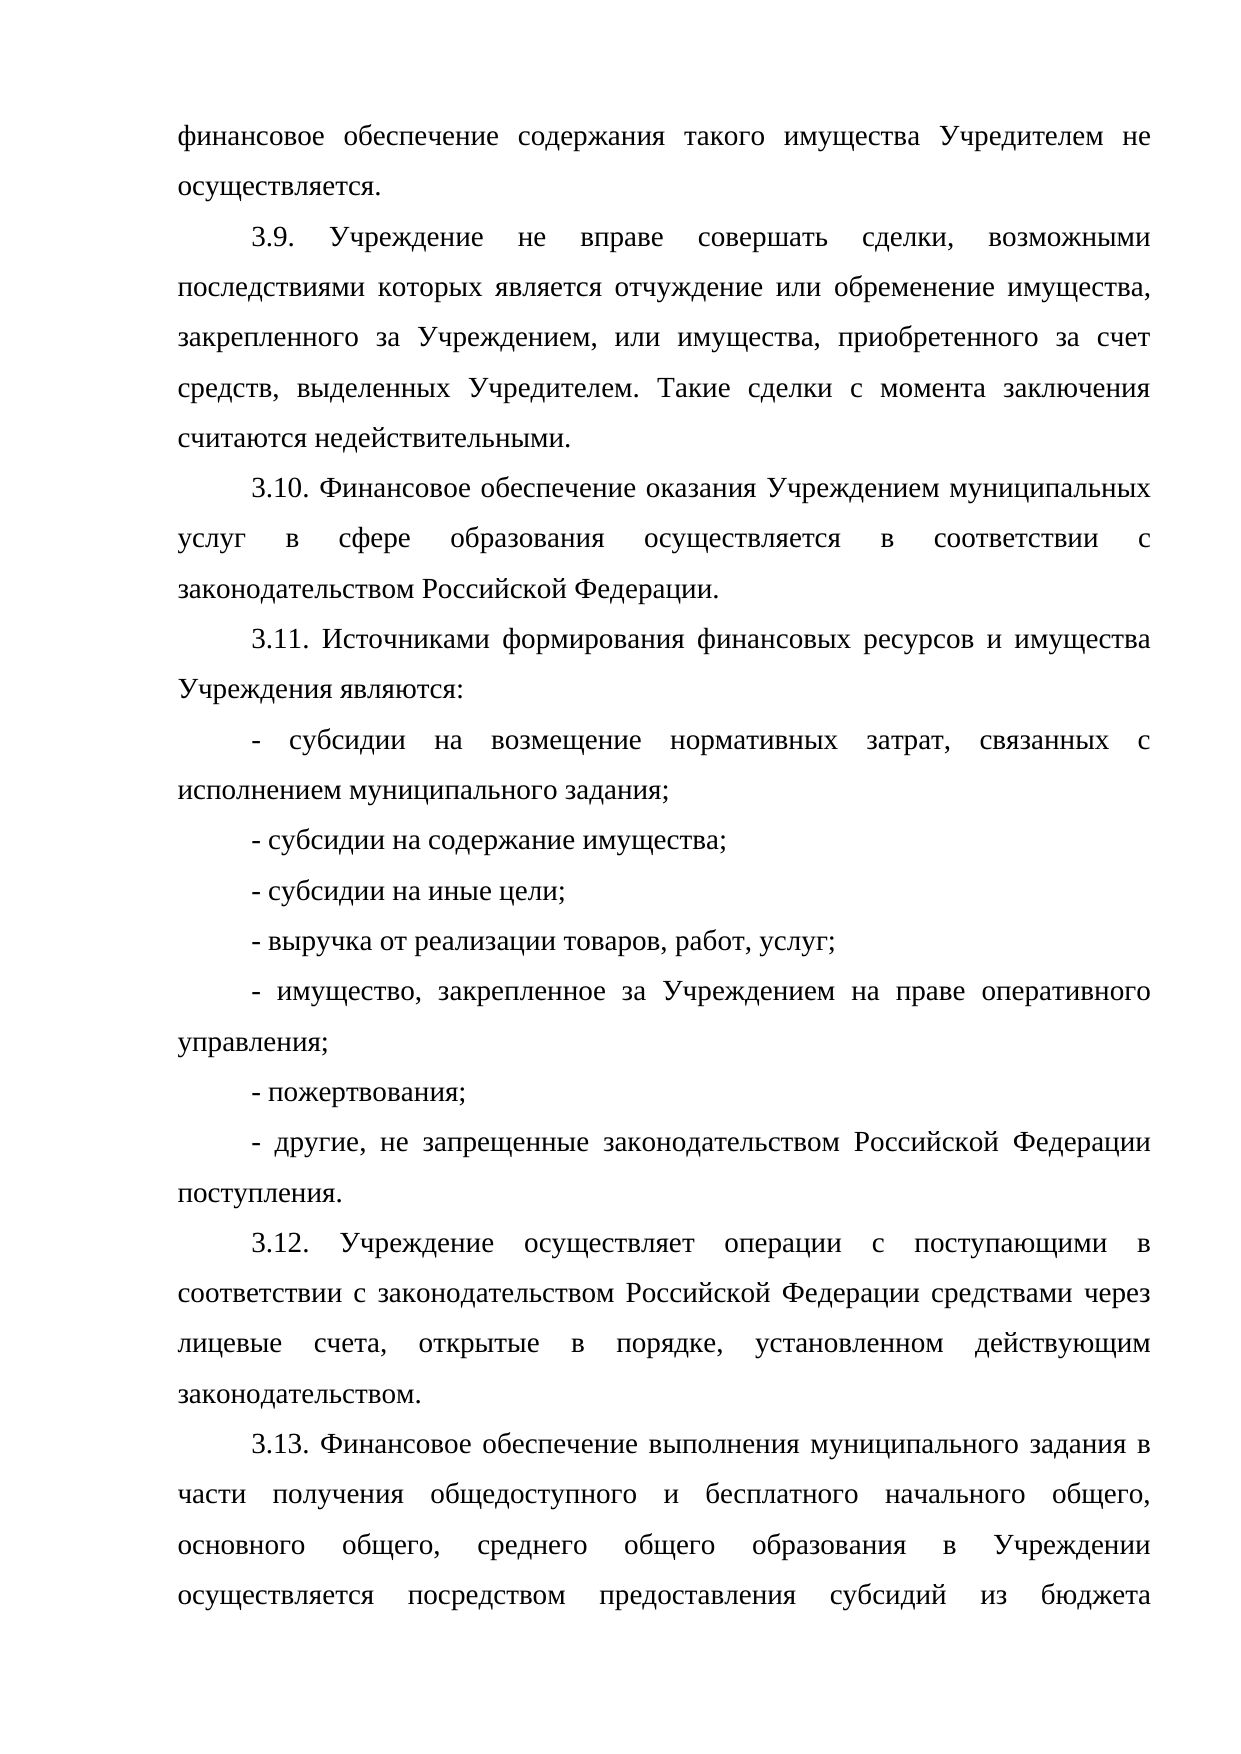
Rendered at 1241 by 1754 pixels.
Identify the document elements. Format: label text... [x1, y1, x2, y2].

list - субсидии на возмещение нормативных затрат, связанных с исполнением муниципального задания; [177, 722, 1152, 806]
list - пожертвования; [177, 1074, 1152, 1108]
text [177, 1426, 1152, 1611]
list - выручка от реализации товаров, работ, услуг; [177, 923, 1152, 957]
text 3.11. Источниками формирования финансовых ресурсов и имущества Учреждения являются: [177, 621, 1152, 705]
list - субсидии на иные цели; [177, 873, 1152, 906]
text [177, 118, 1152, 202]
list - субсидии на содержание имущества; [177, 822, 1152, 856]
text 3.9. Учреждение не вправе совершать сделки, возможными последствиями которых является отчуждение или обременение имущества, закрепленного за Учреждением, или имущества, приобретенного за счет средств, выделенных Учредителем. Такие сделки с момента заключения считаются недействительными. [177, 219, 1152, 453]
list - другие, не запрещенные законодательством Российской Федерации поступления. [177, 1124, 1152, 1208]
list - имущество, закрепленное за Учреждением на праве оперативного управления; [177, 973, 1152, 1057]
text 3.10. Финансовое обеспечение оказания Учреждением муниципальных услуг в сфере образования осуществляется в соответствии с законодательством Российской Федерации. [177, 470, 1152, 604]
text 3.12. Учреждение осуществляет операции с поступающими в соответствии с законодательством Российской Федерации средствами через лицевые счета, открытые в порядке, установленном действующим законодательством. [177, 1225, 1152, 1409]
